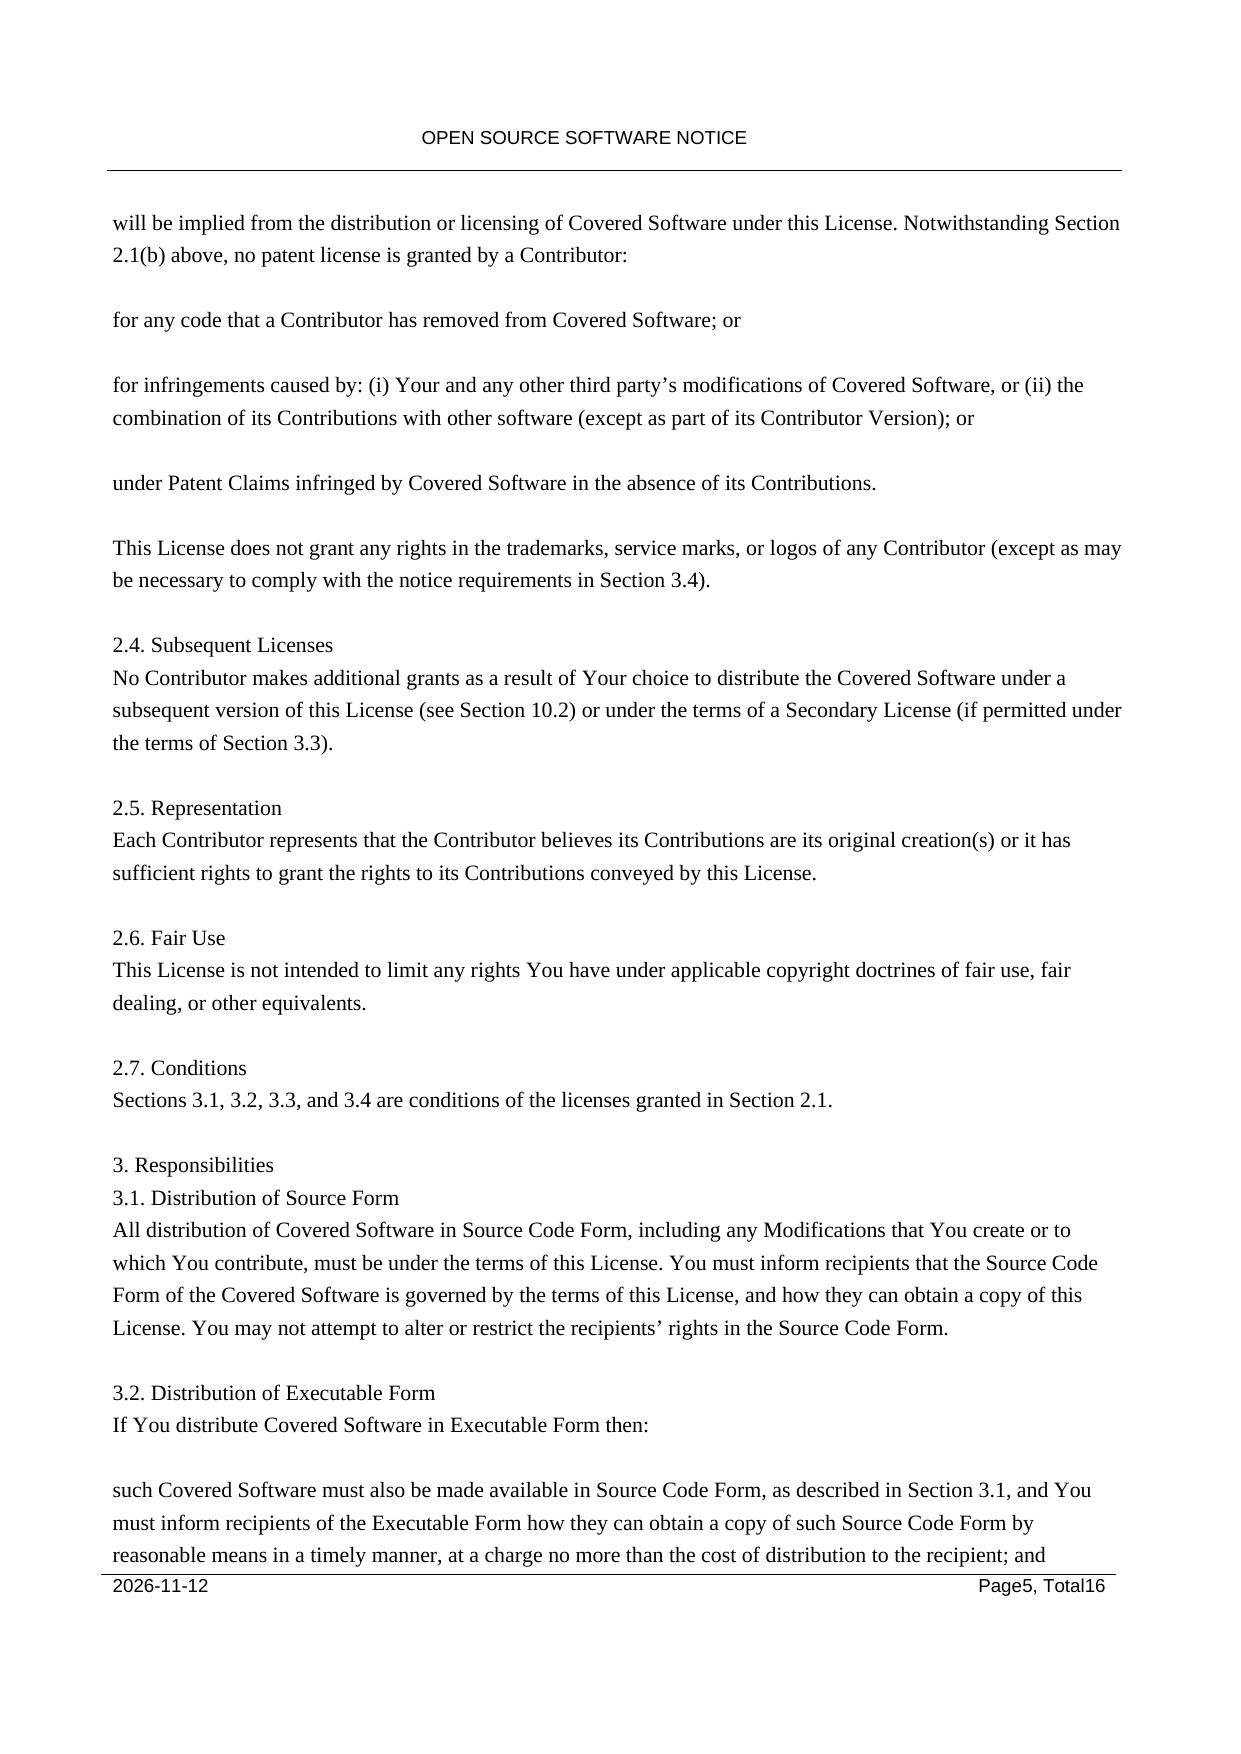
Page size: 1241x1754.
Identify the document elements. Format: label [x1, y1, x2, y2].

text [112, 206, 1128, 1571]
